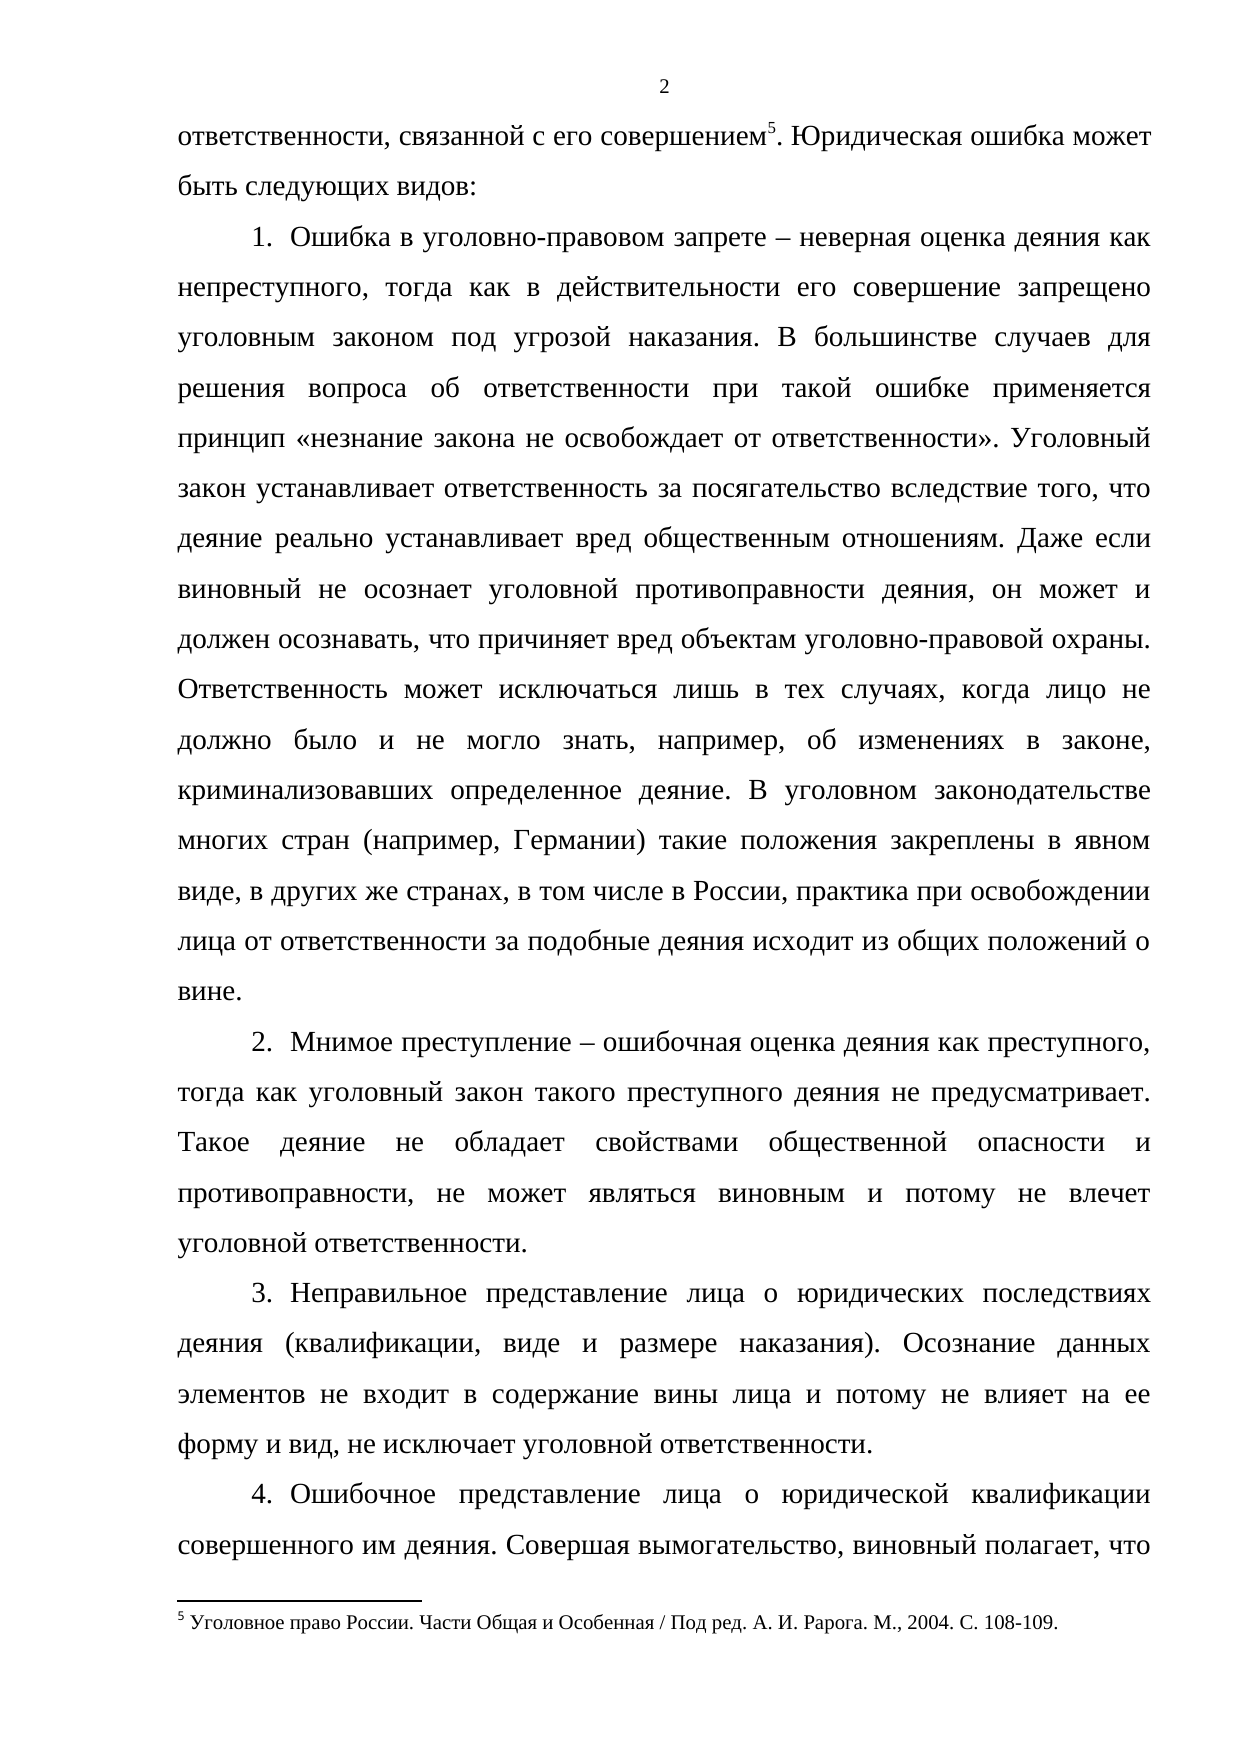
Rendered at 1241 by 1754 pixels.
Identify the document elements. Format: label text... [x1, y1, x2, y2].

list Ошибка в уголовно-правовом запрете – неверная оценка деяния как непреступного, тогда как в действительности его совершение запрещено уголовным законом под угрозой наказания. В большинстве случаев для решения вопроса об ответственности при такой ошибке применяется принцип «незнание закона не освобождает от ответственности». Уголовный закон устанавливает ответственность за посягательство вследствие того, что деяние реально устанавливает вред общественным отношениям. Даже если виновный не осознает уголовной противоправности деяния, он может и должен осознавать, что причиняет вред объектам уголовно-правовой охраны. Ответственность может исключаться лишь в тех случаях, когда лицо не должно было и не могло знать, например, об изменениях в законе, криминализовавших определенное деяние. В уголовном законодательстве многих стран (например, Германии) такие положения закреплены в явном виде, в других же странах, в том числе в России, практика при освобождении лица от ответственности за подобные деяния исходит из общих положений о вине. [177, 219, 1152, 1007]
list Мнимое преступление – ошибочная оценка деяния как преступного, тогда как уголовный закон такого преступного деяния не предусматривает. Такое деяние не обладает свойствами общественной опасности и противоправности, не может являться виновным и потому не влечет уголовной ответственности. [177, 1024, 1152, 1258]
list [177, 1477, 1152, 1560]
list Неправильное представление лица о юридических последствиях деяния (квалификации, виде и размере наказания). Осознание данных элементов не входит в содержание вины лица и потому не влияет на ее форму и вид, не исключает уголовной ответственности. [177, 1275, 1152, 1460]
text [177, 118, 1152, 202]
